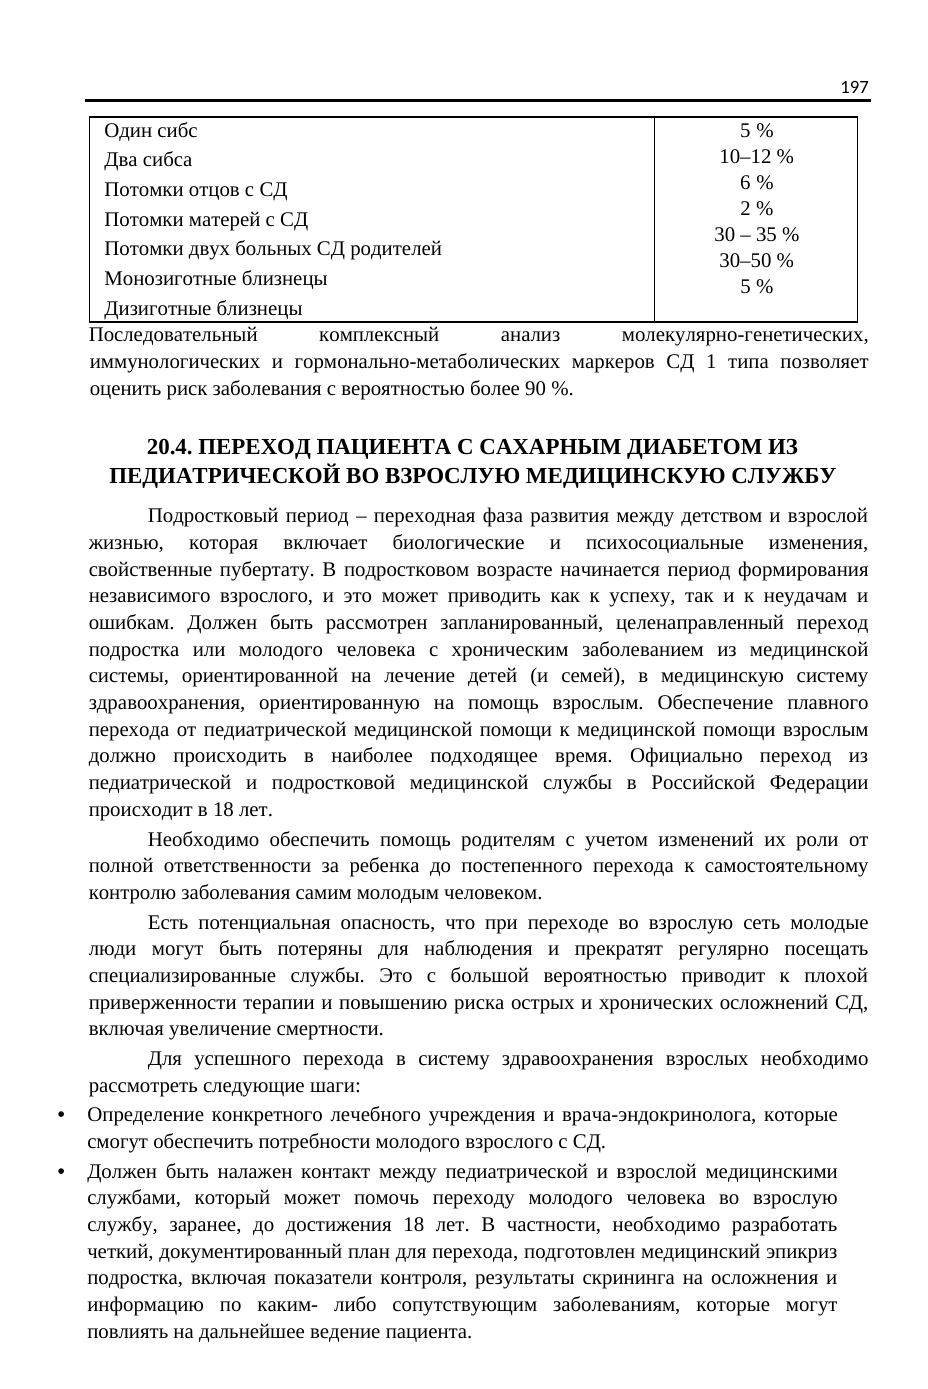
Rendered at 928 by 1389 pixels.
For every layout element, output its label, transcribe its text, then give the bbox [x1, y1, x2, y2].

list Определение конкретного лечебного учреждения и врача-эндокринолога, которые смогут обеспечить потребности молодого взрослого с СД. [57, 1102, 838, 1153]
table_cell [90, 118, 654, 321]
text Для успешного перехода в систему здравоохранения взрослых необходимо рассмотреть следующие шаги: [88, 1046, 869, 1097]
text Необходимо обеспечить помощь родителям с учетом изменений их роли от полной ответственности за ребенка до постепенного перехода к самостоятельному контролю заболевания самим молодым человеком. [88, 827, 869, 904]
text Подростковый период – переходная фаза развития между детством и взрослой жизнью, которая включает биологические и психосоциальные изменения, свойственные пубертату. В подростковом возрасте начинается период формирования независимого взрослого, и это может приводить как к успеху, так и к неудачам и ошибкам. Должен быть рассмотрен запланированный, целенаправленный переход подростка или молодого человека с хроническим заболеванием из медицинской системы, ориентированной на лечение детей (и семей), в медицинскую систему здравоохранения, ориентированную на помощь взрослым. Обеспечение плавного перехода от педиатрической медицинской помощи к медицинской помощи взрослым должно происходить в наиболее подходящее время. Официально переход из педиатрической и подростковой медицинской службы в Российской Федерации происходит в 18 лет. [88, 503, 869, 821]
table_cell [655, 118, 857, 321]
text Есть потенциальная опасность, что при переходе во взрослую сеть молодые люди могут быть потеряны для наблюдения и прекратят регулярно посещать специализированные службы. Это с большой вероятностью приводит к плохой приверженности терапии и повышению риска острых и хронических осложнений СД, включая увеличение смертности. [88, 910, 869, 1040]
subtitle 20.4. ПЕРЕХОД ПАЦИЕНТА С САХАРНЫМ ДИАБЕТОМ ИЗ ПЕДИАТРИЧЕСКОЙ ВО ВЗРОСЛУЮ МЕДИЦИНСКУЮ СЛУЖБУ [70, 433, 874, 489]
list Должен быть налажен контакт между педиатрической и взрослой медицинскими службами, который может помочь переходу молодого человека во взрослую службу, заранее, до достижения 18 лет. В частности, необходимо разработать четкий, документированный план для перехода, подготовлен медицинский эпикриз подростка, включая показатели контроля, результаты скрининга на осложнения и информацию по каким- либо сопутствующим заболеваниям, которые могут повлиять на дальнейшее ведение пациента. [57, 1158, 838, 1343]
text Последовательный комплексный анализ молекулярно-генетических, иммунологических и гормонально-метаболических маркеров СД 1 типа позволяет оценить риск заболевания с вероятностью более 90 %. [88, 322, 869, 400]
